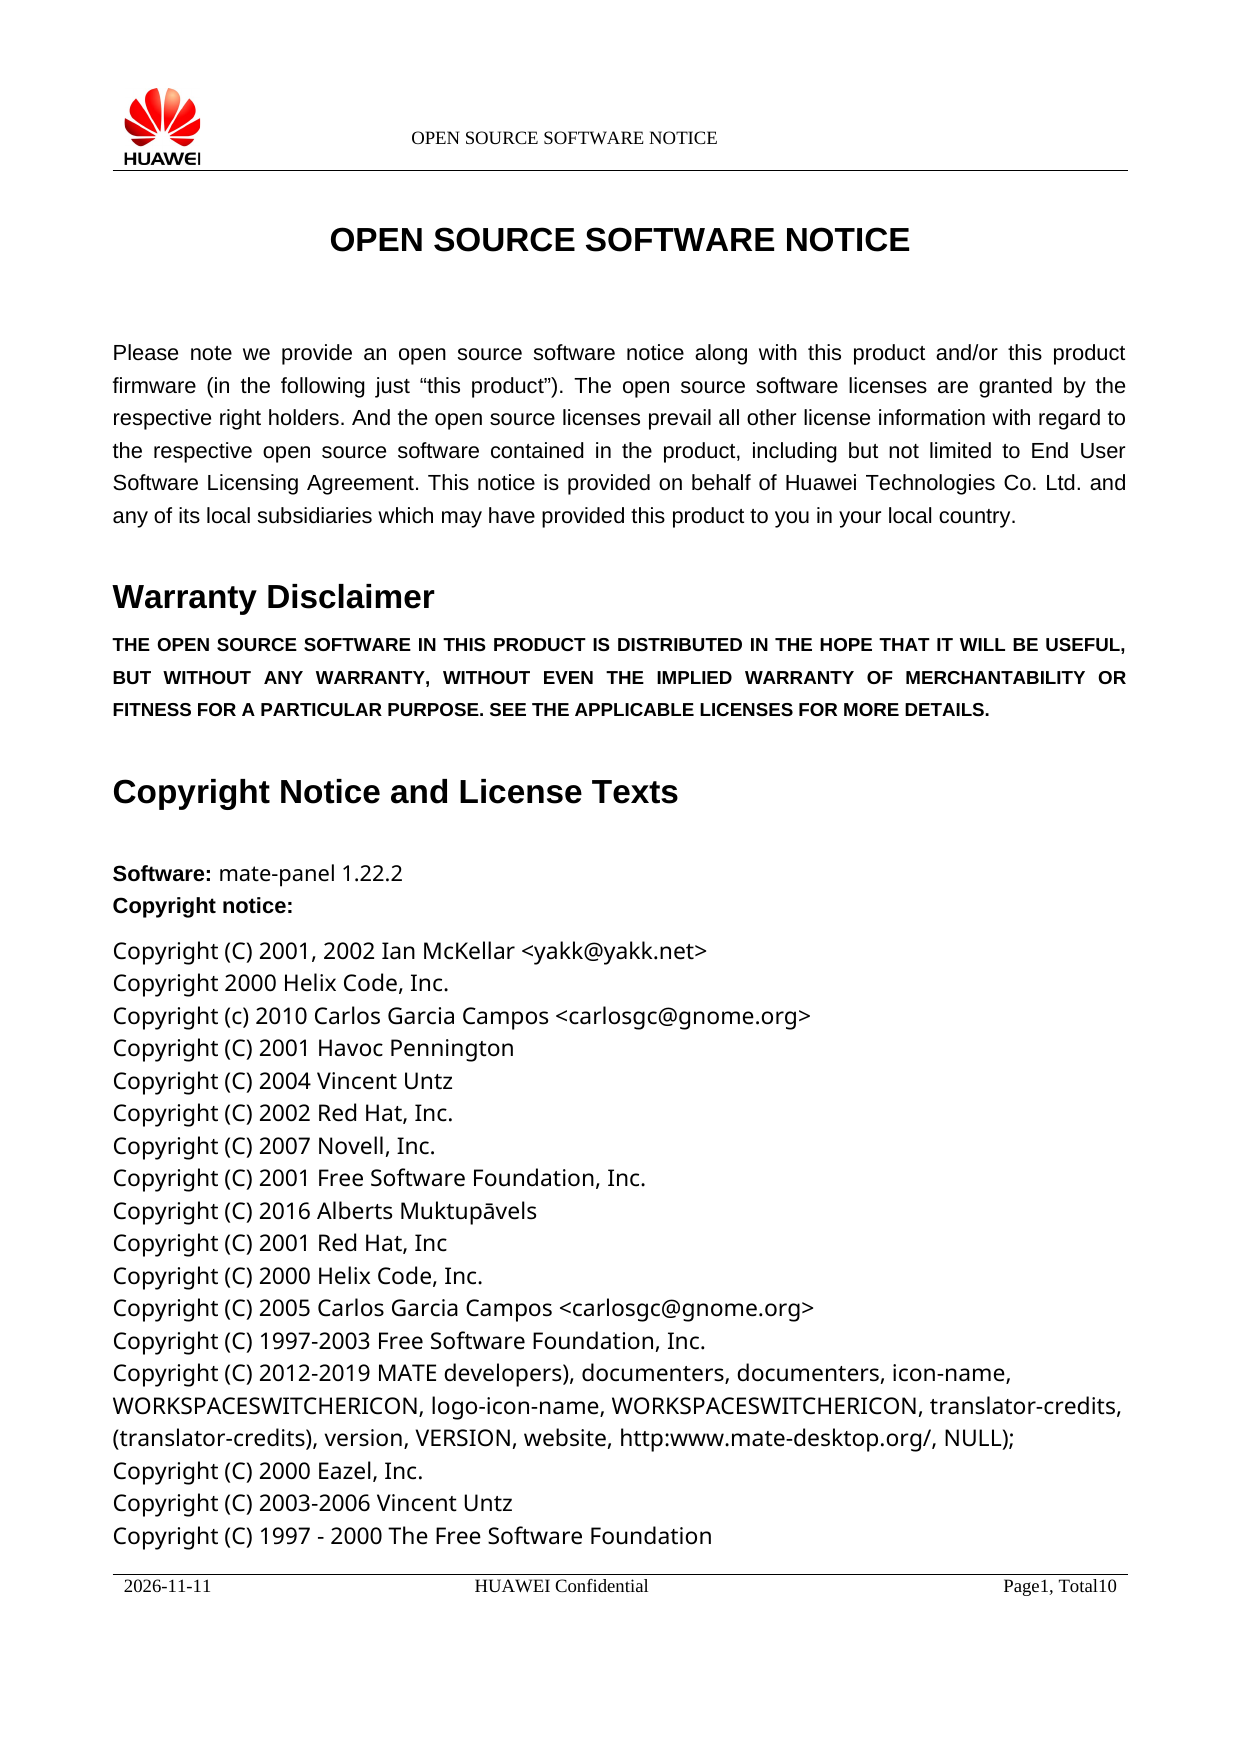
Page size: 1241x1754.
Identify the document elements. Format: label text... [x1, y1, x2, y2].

text Warranty Disclaimer [112, 564, 1128, 629]
text OPEN SOURCE SOFTWARE NOTICE [112, 206, 1128, 271]
text Copyright Notice and License Texts [112, 759, 1128, 824]
text Copyright notice: [112, 889, 1128, 921]
picture [124, 88, 201, 165]
text The open source software in this product is distributed in the hope that it will be useful, but WITHOUT ANY WARRANTY, without even the implied warranty of MERCHANTABILITY or FITNESS FOR A PARTICULAR PURPOSE. See the applicable licenses for more details. [112, 629, 1128, 726]
title Software: mate-panel 1.22.2 [112, 856, 1128, 889]
text Please note we provide an open source software notice along with this product and/or this product firmware (in the following just “this product”). The open source software licenses are granted by the respective right holders. And the open source licenses prevail all other license information with regard to the respective open source software contained in the product, including but not limited to End User Software Licensing Agreement. This notice is provided on behalf of Huawei Technologies Co. Ltd. and any of its local subsidiaries which may have provided this product to you in your local country. [112, 336, 1128, 531]
